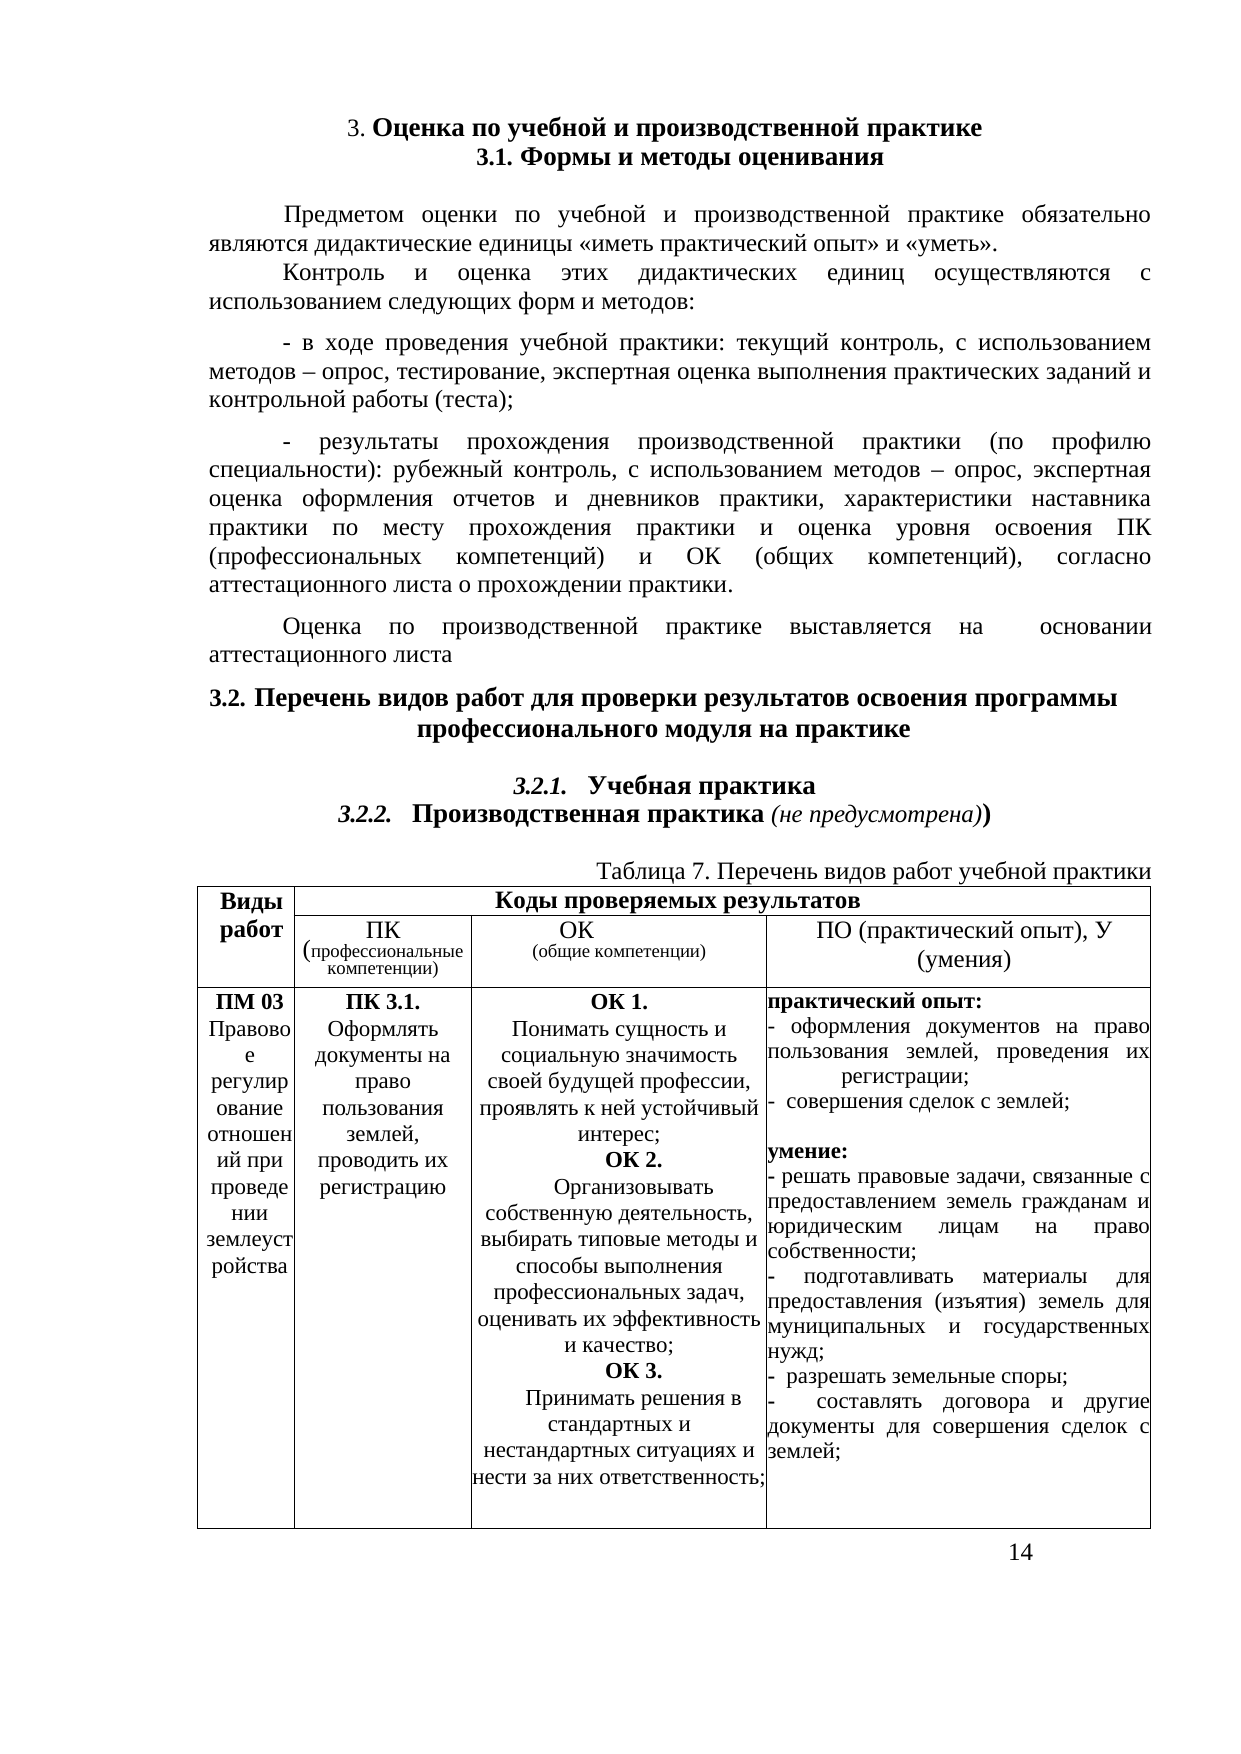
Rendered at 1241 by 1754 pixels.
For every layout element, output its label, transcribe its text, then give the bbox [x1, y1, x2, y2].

subtitle 3. Оценка по учебной и производственной практике [177, 111, 1152, 142]
text - в ходе проведения учебной практики: текущий контроль, с использованием методов – опрос, тестирование, экспертная оценка выполнения практических заданий и контрольной работы (теста); [209, 327, 1152, 413]
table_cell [472, 988, 766, 1527]
table_header Виды работ [198, 887, 294, 987]
table_cell ПК (профессиональные компетенции) [295, 916, 471, 987]
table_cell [198, 988, 294, 1527]
list Производственная практика (не предусмотрена)) [177, 800, 1152, 828]
text - результаты прохождения производственной практики (по профилю специальности): рубежный контроль, с использованием методов – опрос, экспертная оценка оформления отчетов и дневников практики, характеристики наставника практики по месту прохождения практики и оценка уровня освоения ПК (профессиональных компетенций) и ОК (общих компетенций), согласно аттестационного листа о прохождении практики. [209, 426, 1152, 598]
text Оценка по производственной практике выставляется на основании аттестационного листа [209, 611, 1152, 668]
list Учебная практика [177, 772, 1152, 800]
table_cell ОК (общие компетенции) [472, 916, 766, 987]
table_cell ПК 3.1. Оформлять документы на право пользования землей, проводить их регистрацию [295, 988, 471, 1527]
subtitle Перечень видов работ для проверки результатов освоения программы профессионального модуля на практике [177, 681, 1150, 743]
table_cell практический опыт: - оформления документов на право пользования землей, проведения их регистрации; - совершения сделок с землей; умение: - решать правовые задачи, связанные с предоставлением земель гражданам и юридическим лицам на право собственности; - подготавливать материалы для предоставления (изъятия) земель для муниципальных и государственных нужд; - разрешать земельные споры; - составлять договора и другие документы для совершения сделок с землей; [767, 988, 1150, 1527]
text Предметом оценки по учебной и производственной практике обязательно являются дидактические единицы «иметь практический опыт» и «уметь». [209, 199, 1152, 257]
table_cell ПО (практический опыт), У (умения) [767, 916, 1150, 987]
text Таблица 7. Перечень видов работ учебной практики [177, 856, 1152, 885]
text Контроль и оценка этих дидактических единиц осуществляются с использованием следующих форм и методов: [209, 257, 1152, 314]
table_header Коды проверяемых результатов [295, 887, 1150, 915]
subtitle Формы и методы оценивания [209, 142, 1152, 171]
